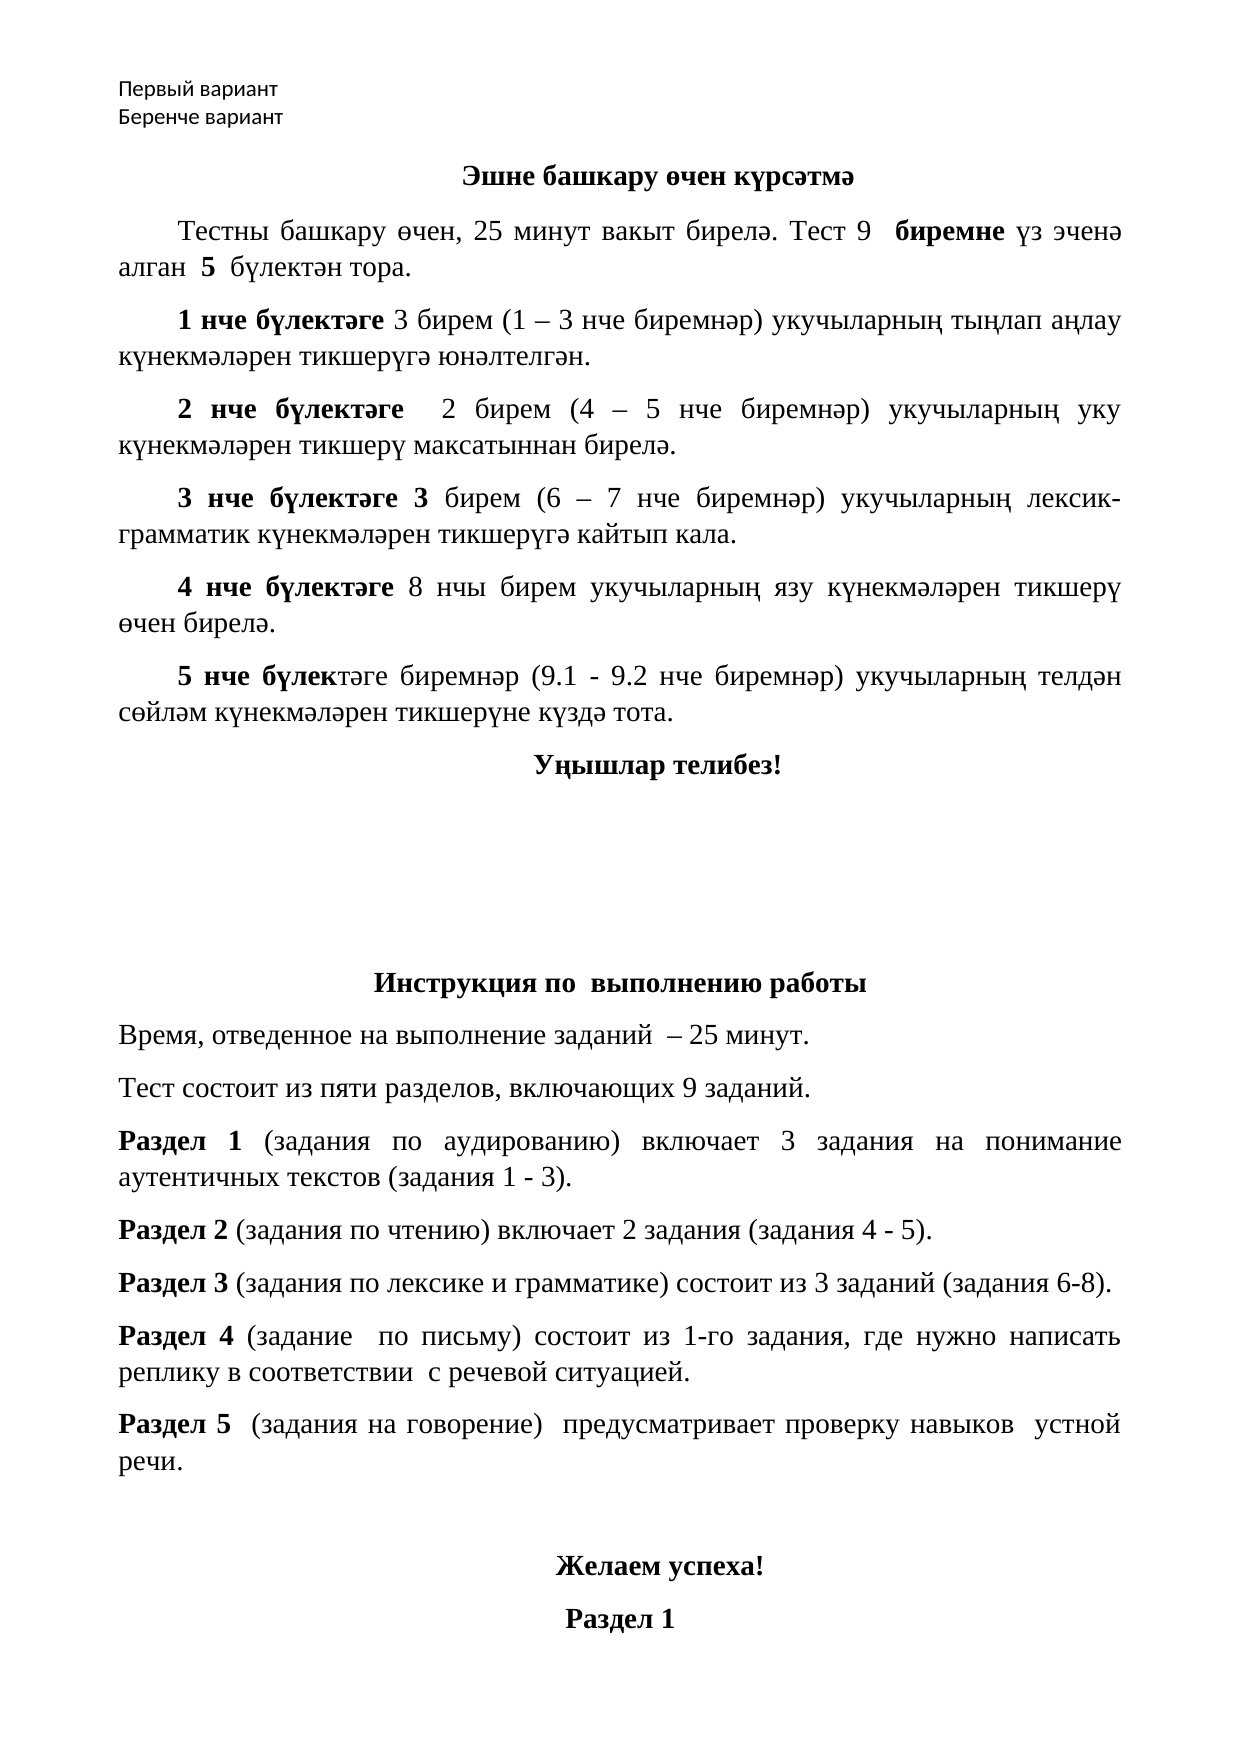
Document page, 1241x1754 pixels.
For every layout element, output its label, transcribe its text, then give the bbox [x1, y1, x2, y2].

text 1 нче бүлектәге 3 бирем (1 – 3 нче биремнәр) укучыларның тыңлап аңлау күнекмәләрен тикшерүгә юнәлтелгән. [118, 302, 1122, 372]
text Раздел 5 (задания на говорение) предусматривает проверку навыков устной речи. [118, 1407, 1122, 1476]
text 3 нче бүлектәге 3 бирем (6 – 7 нче биремнәр) укучыларның лексик-грамматик күнекмәләрен тикшерүгә кайтып кала. [118, 480, 1122, 550]
text Уңышлар телибез! [118, 747, 1122, 780]
text 4 нче бүлектәге 8 нчы бирем укучыларның язу күнекмәләрен тикшерү өчен бирелә. [118, 569, 1122, 639]
text Инструкция по выполнению работы [118, 965, 1122, 998]
text Раздел 1 [118, 1601, 1122, 1635]
text 2 нче бүлектәге 2 бирем (4 – 5 нче биремнәр) укучыларның уку күнекмәләрен тикшерү максатыннан бирелә. [118, 391, 1122, 461]
text Время, отведенное на выполнение заданий – 25 минут. [118, 1017, 1122, 1051]
text Тестны башкару өчен, 25 минут вакыт бирелә. Тест 9 биремне үз эченә алган 5 бүлектән тора. [118, 213, 1122, 283]
text Раздел 2 (задания по чтению) включает 2 задания (задания 4 - 5). [118, 1212, 1122, 1246]
text Раздел 4 (задание по письму) состоит из 1-го задания, где нужно написать реплику в соответствии с речевой ситуацией. [118, 1318, 1122, 1387]
text 5 нче бүлектәге биремнәр (9.1 - 9.2 нче биремнәр) укучыларның телдән сөйләм күнекмәләрен тикшерүне күздә тота. [118, 658, 1122, 728]
text Желаем успеха! [118, 1548, 1122, 1582]
text Тест состоит из пяти разделов, включающих 9 заданий. [118, 1070, 1122, 1104]
text Раздел 3 (задания по лексике и грамматике) состоит из 3 заданий (задания 6-8). [118, 1265, 1122, 1298]
text Эшне башкару өчен күрсәтмә [118, 158, 1122, 191]
text Раздел 1 (задания по аудированию) включает 3 задания на понимание аутентичных текстов (задания 1 - 3). [118, 1123, 1122, 1193]
